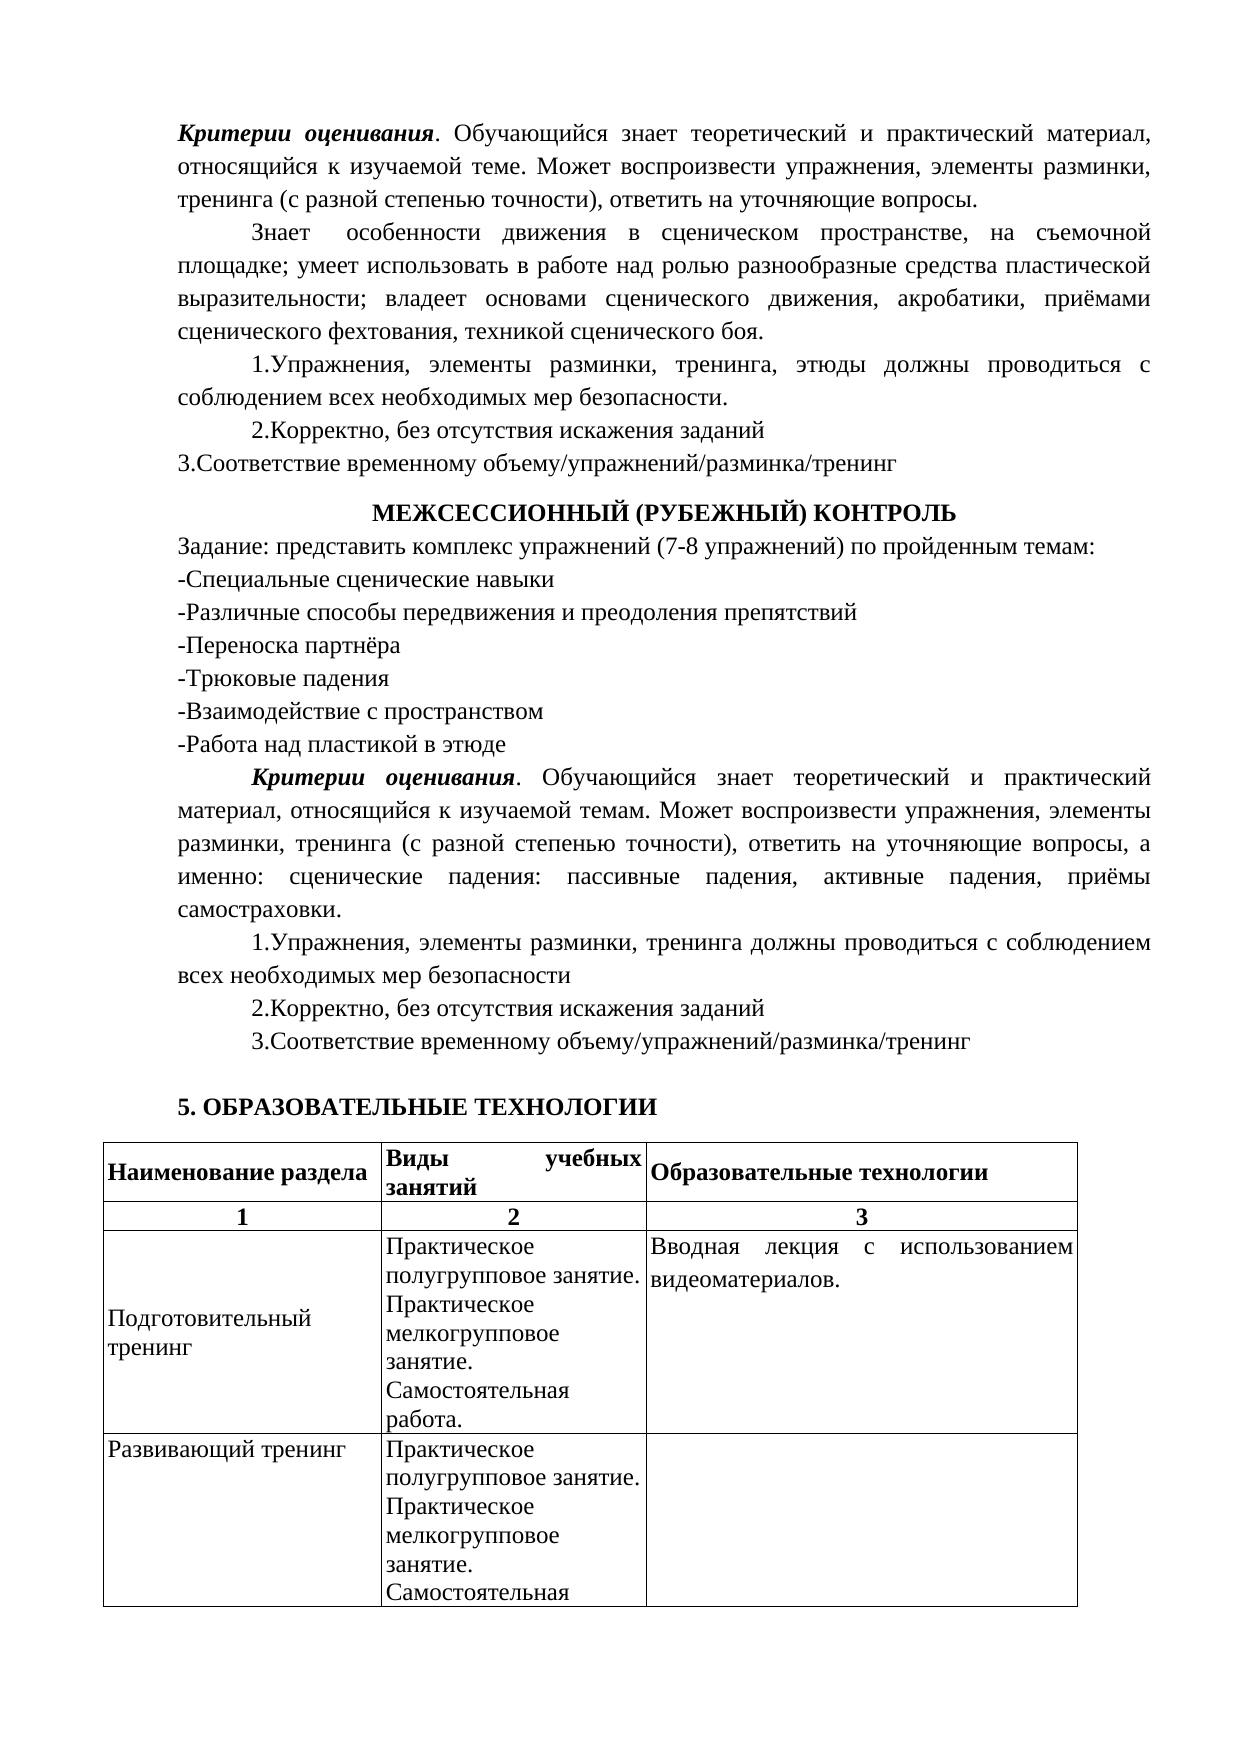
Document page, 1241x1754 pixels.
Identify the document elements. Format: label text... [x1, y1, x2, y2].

table_cell [647, 1434, 1077, 1606]
text 3.Соответствие временному объему/упражнений/разминка/тренинг [177, 1026, 1152, 1055]
text Критерии оценивания. Обучающийся знает теоретический и практический материал, относящийся к изучаемой темам. Может воспроизвести упражнения, элементы разминки, тренинга (с разной степенью точности), ответить на уточняющие вопросы, а именно: сценические падения: пассивные падения, активные падения, приёмы самостраховки. [177, 762, 1152, 923]
table_cell 2 [382, 1202, 646, 1230]
text Критерии оценивания. Обучающийся знает теоретический и практический материал, относящийся к изучаемой теме. Может воспроизвести упражнения, элементы разминки, тренинга (с разной степенью точности), ответить на уточняющие вопросы. [177, 118, 1152, 213]
table_cell Вводная лекция с использованием видеоматериалов. [647, 1231, 1077, 1433]
text 1.Упражнения, элементы разминки, тренинга должны проводиться с соблюдением всех необходимых мер безопасности [177, 927, 1152, 989]
text 5. ОБРАЗОВАТЕЛЬНЫЕ ТЕХНОЛОГИИ [177, 1092, 1152, 1121]
text -Работа над пластикой в этюде [177, 729, 1152, 758]
text 3.Соответствие временному объему/упражнений/разминка/тренинг [177, 448, 1152, 477]
text -Трюковые падения [177, 663, 1152, 692]
table_cell 1 [104, 1202, 381, 1230]
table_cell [382, 1434, 646, 1606]
text 2.Корректно, без отсутствия искажения заданий [177, 415, 1152, 444]
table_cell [382, 1231, 646, 1433]
text МЕЖСЕССИОННЫЙ (РУБЕЖНЫЙ) КОНТРОЛЬ [177, 498, 1152, 527]
text Задание: представить комплекс упражнений (7-8 упражнений) по пройденным темам: [177, 531, 1152, 560]
text -Взаимодействие с пространством [177, 696, 1152, 725]
table_cell Подготовительный тренинг [104, 1231, 381, 1433]
text -Специальные сценические навыки [177, 564, 1152, 593]
table_cell 3 [647, 1202, 1077, 1230]
text 1.Упражнения, элементы разминки, тренинга, этюды должны проводиться с соблюдением всех необходимых мер безопасности. [177, 349, 1152, 411]
table_cell Развивающий тренинг [104, 1434, 381, 1606]
table_header Виды учебных занятий [382, 1143, 646, 1201]
table_header Наименование раздела [104, 1143, 381, 1201]
text -Переноска партнёра [177, 630, 1152, 659]
text -Различные способы передвижения и преодоления препятствий [177, 597, 1152, 626]
text 2.Корректно, без отсутствия искажения заданий [177, 993, 1152, 1022]
table_header Образовательные технологии [647, 1143, 1077, 1201]
